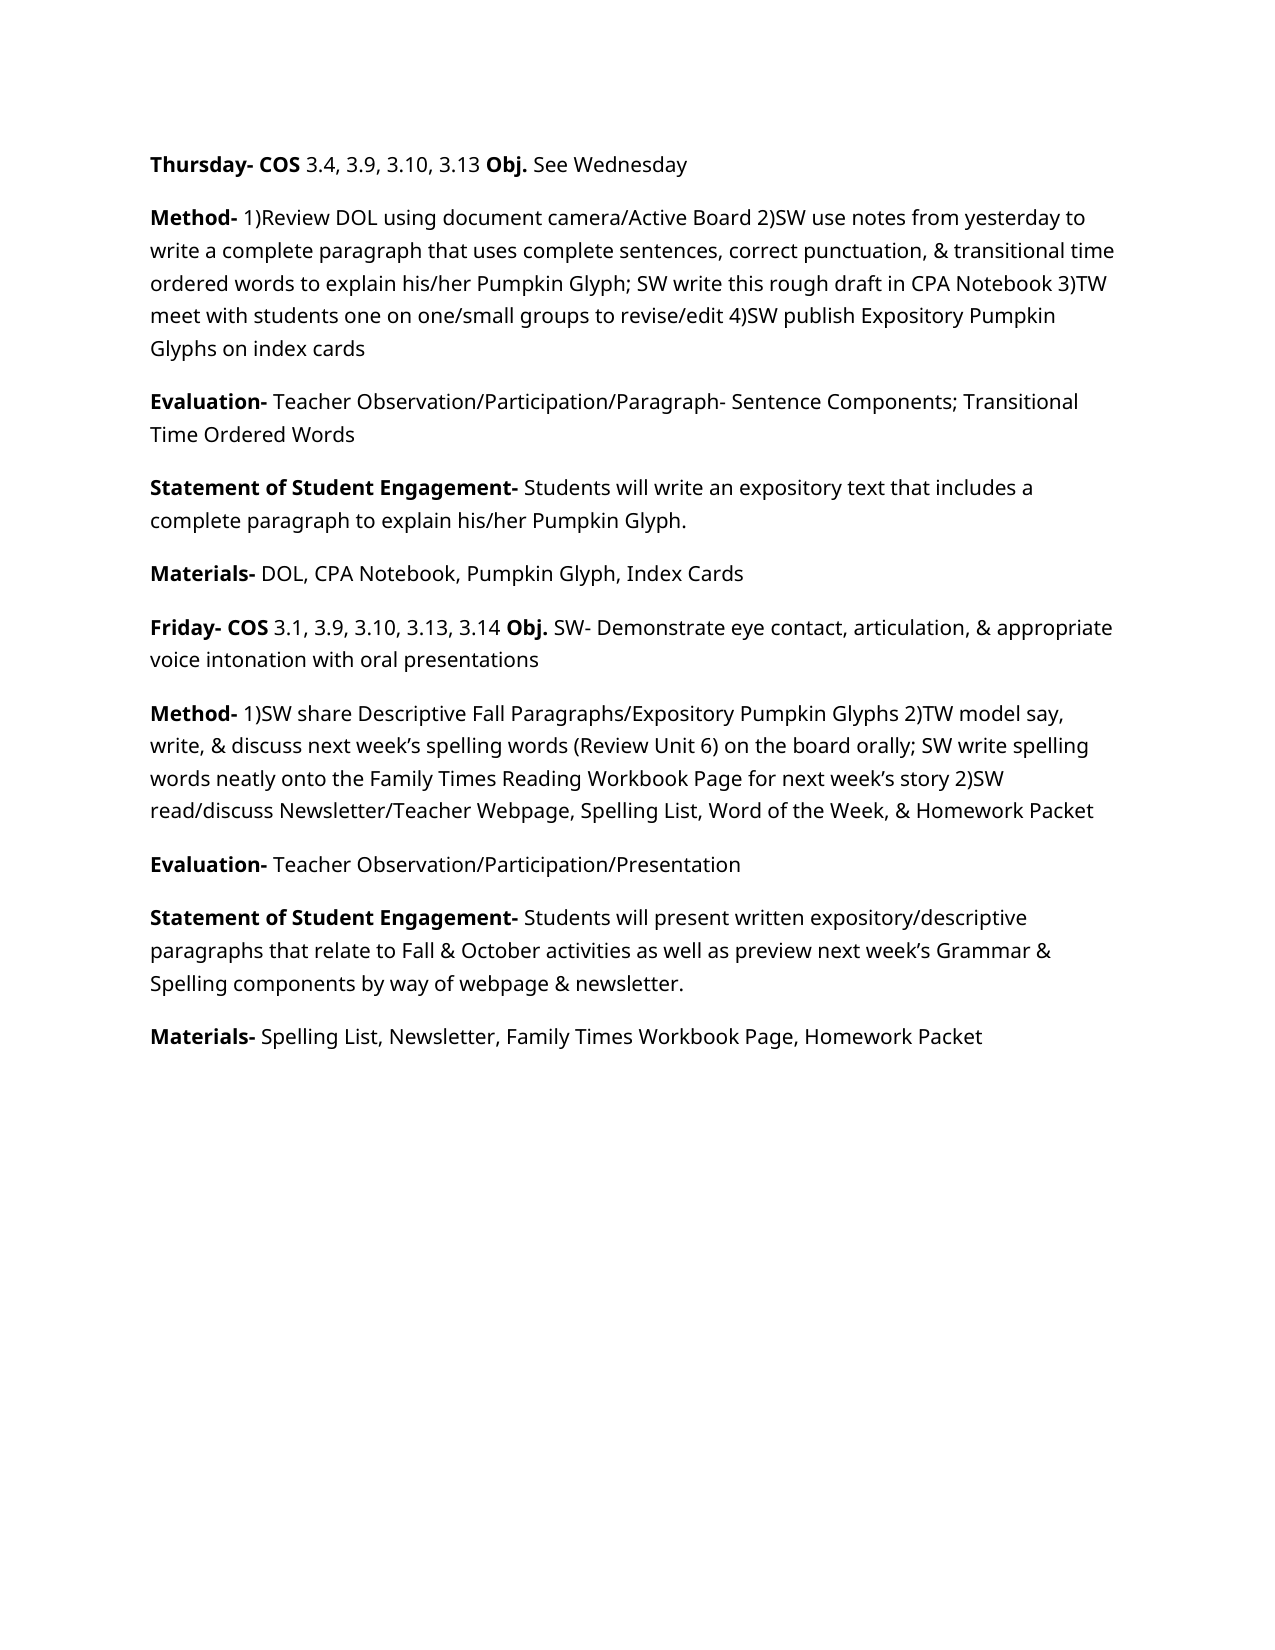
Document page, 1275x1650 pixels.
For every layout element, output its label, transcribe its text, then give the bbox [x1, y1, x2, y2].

text Friday- COS 3.1, 3.9, 3.10, 3.13, 3.14 Obj. SW- Demonstrate eye contact, articulation, & appropriate voice intonation with oral presentations [150, 613, 1125, 674]
text Evaluation- Teacher Observation/Participation/Presentation [150, 850, 1125, 878]
text Statement of Student Engagement- Students will present written expository/descriptive paragraphs that relate to Fall & October activities as well as preview next week’s Grammar & Spelling components by way of webpage & newsletter. [150, 903, 1125, 997]
text Evaluation- Teacher Observation/Participation/Paragraph- Sentence Components; Transitional Time Ordered Words [150, 387, 1125, 448]
text Method- 1)Review DOL using document camera/Active Board 2)SW use notes from yesterday to write a complete paragraph that uses complete sentences, correct punctuation, & transitional time ordered words to explain his/her Pumpkin Glyph; SW write this rough draft in CPA Notebook 3)TW meet with students one on one/small groups to revise/edit 4)SW publish Expository Pumpkin Glyphs on index cards [150, 203, 1125, 362]
text Method- 1)SW share Descriptive Fall Paragraphs/Expository Pumpkin Glyphs 2)TW model say, write, & discuss next week’s spelling words (Review Unit 6) on the board orally; SW write spelling words neatly onto the Family Times Reading Workbook Page for next week’s story 2)SW read/discuss Newsletter/Teacher Webpage, Spelling List, Word of the Week, & Homework Packet [150, 699, 1125, 825]
text Statement of Student Engagement- Students will write an expository text that includes a complete paragraph to explain his/her Pumpkin Glyph. [150, 473, 1125, 534]
text Materials- Spelling List, Newsletter, Family Times Workbook Page, Homework Packet [150, 1022, 1125, 1051]
text Materials- DOL, CPA Notebook, Pumpkin Glyph, Index Cards [150, 559, 1125, 588]
text Thursday- COS 3.4, 3.9, 3.10, 3.13 Obj. See Wednesday [150, 150, 1125, 178]
